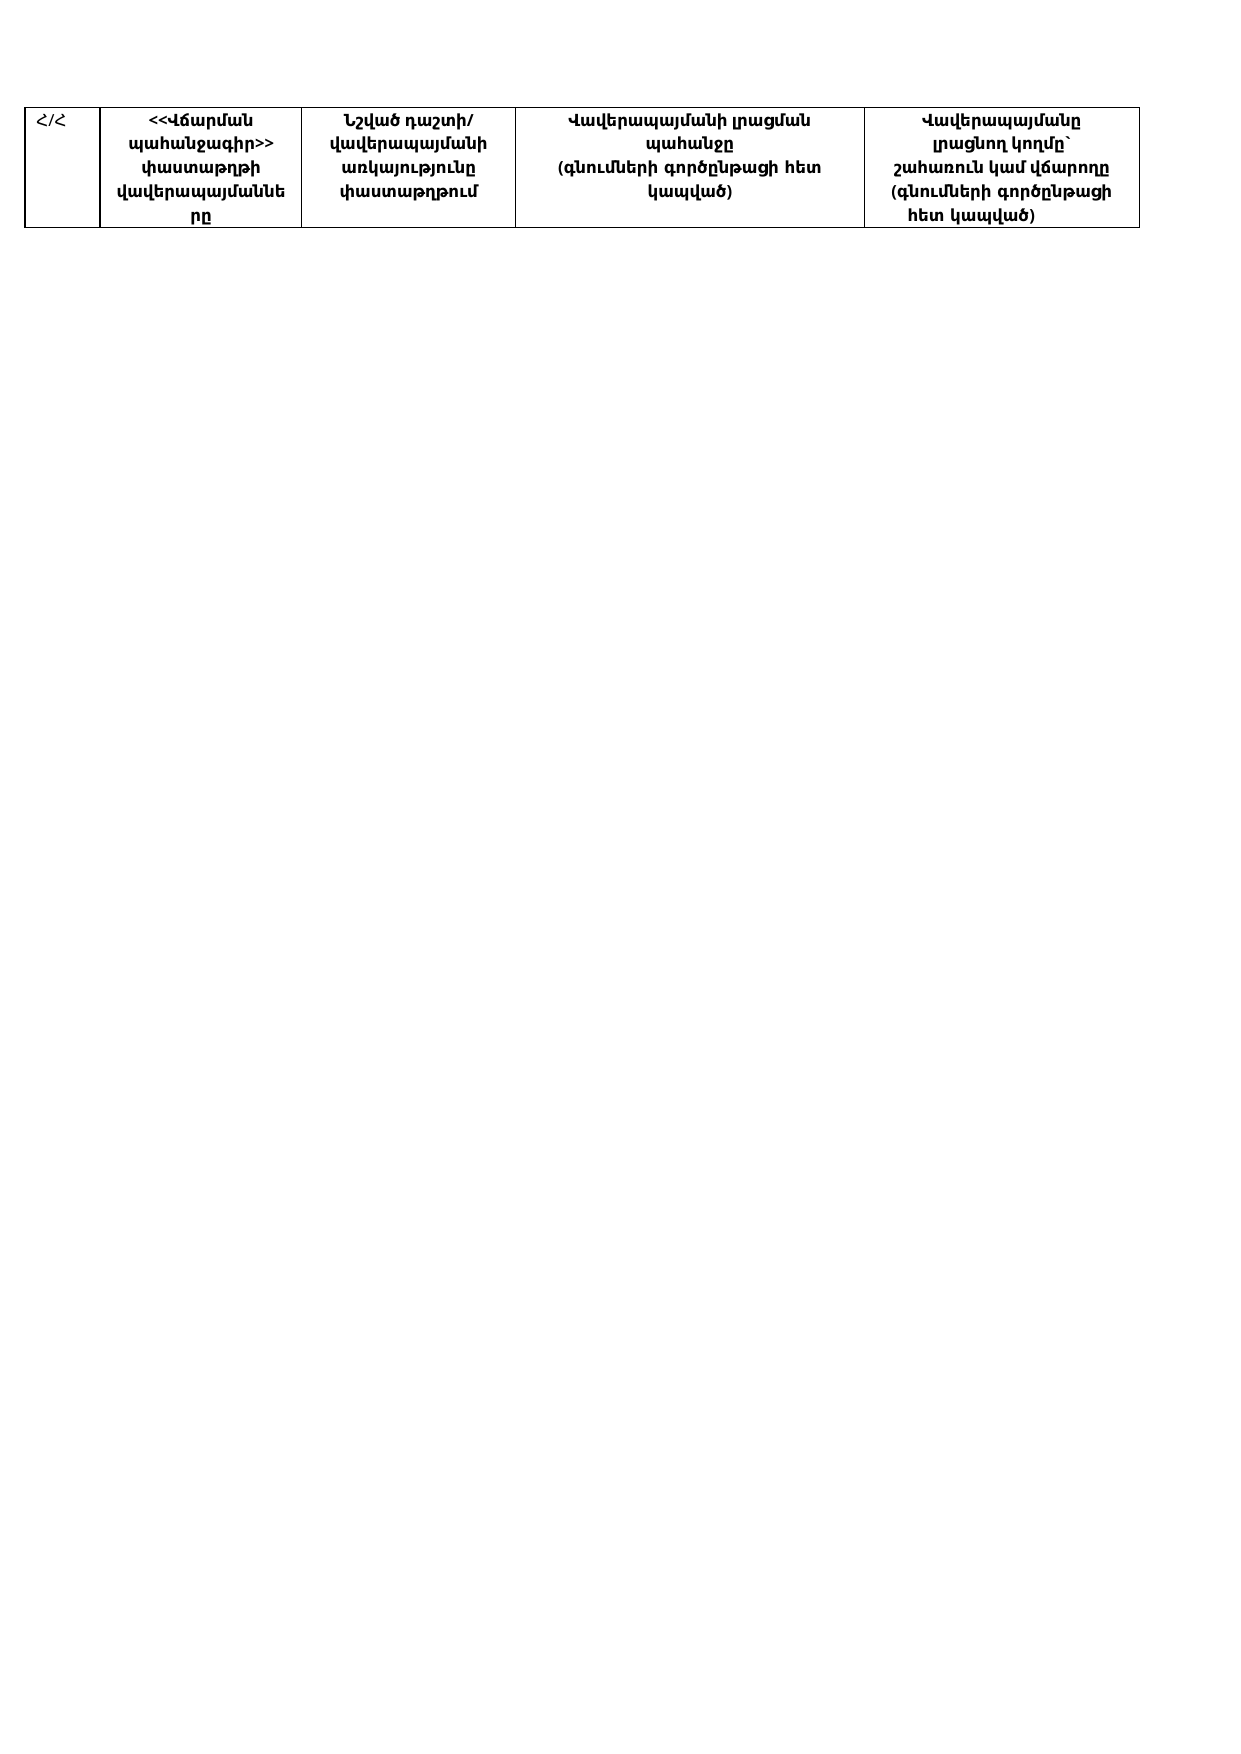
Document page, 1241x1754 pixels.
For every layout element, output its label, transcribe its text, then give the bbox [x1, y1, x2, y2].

table_header Վավերապայմանի լրացման պահանջը (գնումների գործընթացի հետ կապված) [516, 108, 864, 227]
table_header <<Վճարման պահանջագիր>> փաստաթղթի վավերապայմանները [101, 108, 301, 227]
table_header Հ/Հ [26, 108, 99, 227]
table_header Նշված դաշտի/ վավերապայմանի առկայությունը փաստաթղթում [302, 108, 515, 227]
table_header Վավերապայմանը լրացնող կողմը` շահառուն կամ վճարողը (գնումների գործընթացի հետ կապված) [865, 108, 1139, 227]
